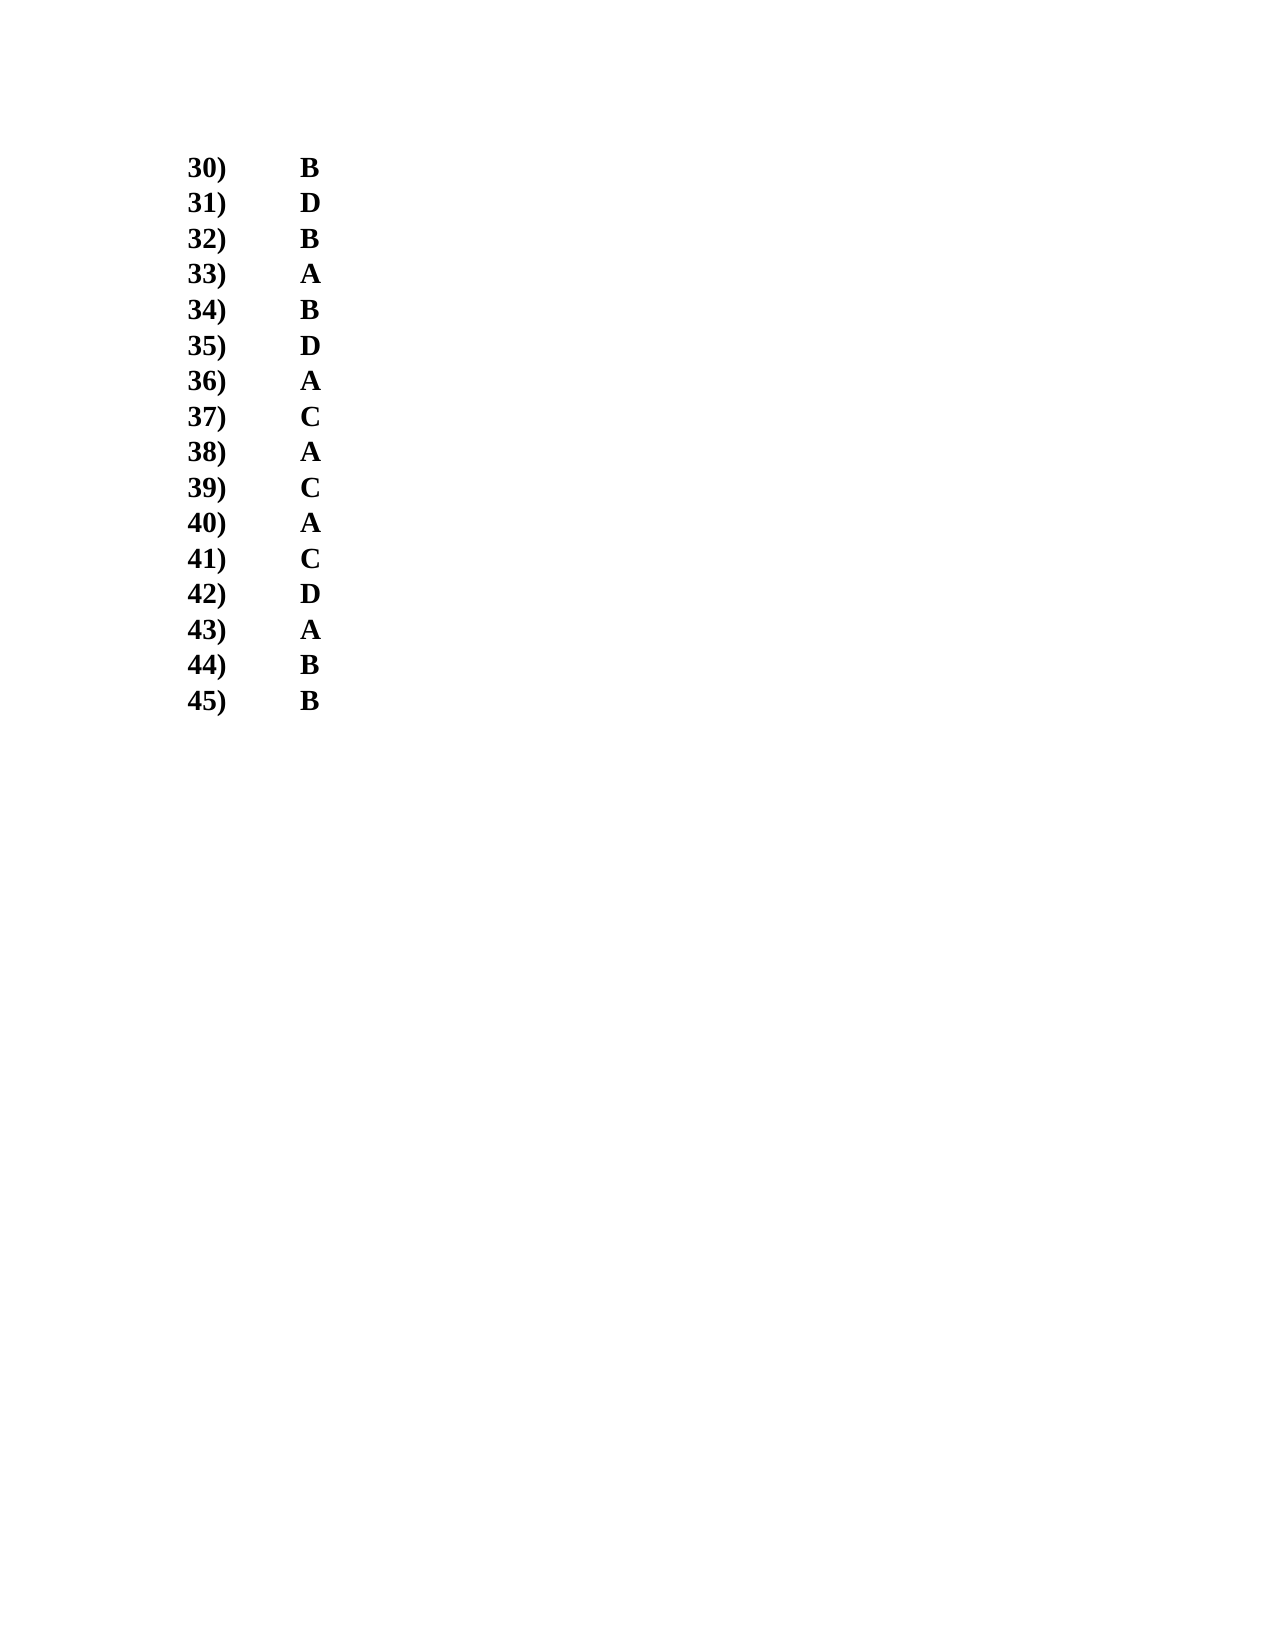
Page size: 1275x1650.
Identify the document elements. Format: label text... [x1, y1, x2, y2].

list B [187, 221, 1125, 254]
list B [187, 683, 1125, 716]
list D [187, 328, 1125, 361]
list A [187, 363, 1125, 397]
list B [187, 150, 1125, 183]
list A [187, 434, 1125, 468]
list D [187, 576, 1125, 610]
list C [187, 399, 1125, 432]
list C [187, 470, 1125, 503]
list A [187, 257, 1125, 290]
list B [187, 647, 1125, 681]
list A [187, 612, 1125, 645]
list B [187, 292, 1125, 326]
list A [187, 505, 1125, 539]
list C [187, 541, 1125, 574]
list D [187, 186, 1125, 219]
